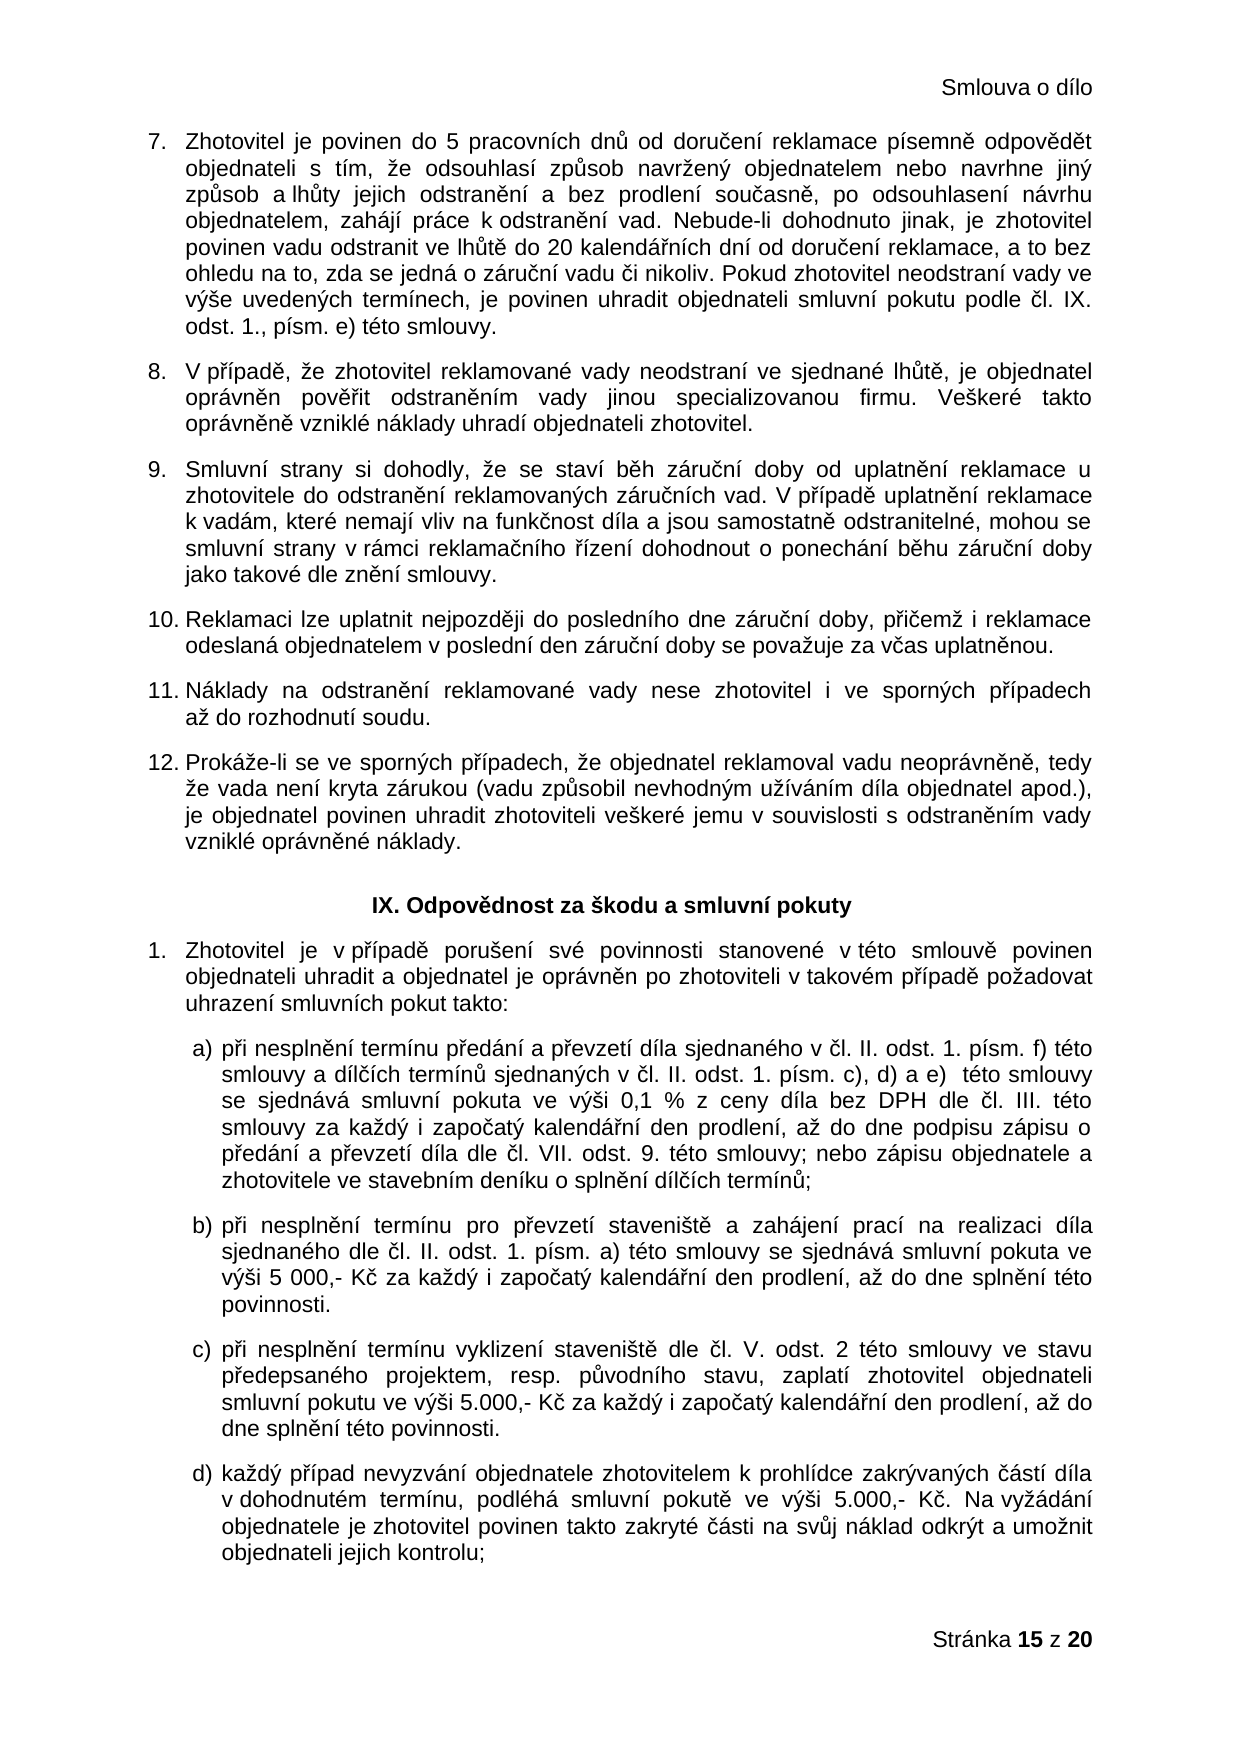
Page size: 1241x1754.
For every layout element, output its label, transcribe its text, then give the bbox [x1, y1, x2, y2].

text Smluvní strany si dohodly, že se staví běh záruční doby od uplatnění reklamace u zhotovitele do odstranění reklamovaných záručních vad. V případě uplatnění reklamace k vadám, které nemají vliv na funkčnost díla a jsou samostatně odstranitelné, mohou se smluvní strany v rámci reklamačního řízení dohodnout o ponechání běhu záruční doby jako takové dle znění smlouvy. [148, 456, 1093, 587]
text při nesplnění termínu předání a převzetí díla sjednaného v čl. II. odst. 1. písm. f) této smlouvy a dílčích termínů sjednaných v čl. II. odst. 1. písm. c), d) a e) této smlouvy se sjednává smluvní pokuta ve výši 0,1 % z ceny díla bez DPH dle čl. III. této smlouvy za každý i započatý kalendářní den prodlení, až do dne podpisu zápisu o předání a převzetí díla dle čl. VII. odst. 9. této smlouvy; nebo zápisu objednatele a zhotovitele ve stavebním deníku o splnění dílčích termínů; [192, 1035, 1093, 1193]
text Prokáže-li se ve sporných případech, že objednatel reklamoval vadu neoprávněně, tedy že vada není kryta zárukou (vadu způsobil nevhodným užíváním díla objednatel apod.), je objednatel povinen uhradit zhotoviteli veškeré jemu v souvislosti s odstraněním vady vzniklé oprávněné náklady. [148, 749, 1093, 854]
text Odpovědnost za škodu a smluvní pokuty [148, 892, 1093, 918]
text při nesplnění termínu vyklizení staveniště dle čl. V. odst. 2 této smlouvy ve stavu předepsaného projektem, resp. původního stavu, zaplatí zhotovitel objednateli smluvní pokutu ve výši 5.000,- Kč za každý i započatý kalendářní den prodlení, až do dne splnění této povinnosti. [192, 1336, 1093, 1441]
text Reklamaci lze uplatnit nejpozději do posledního dne záruční doby, přičemž i reklamace odeslaná objednatelem v poslední den záruční doby se považuje za včas uplatněnou. [148, 606, 1093, 659]
text V případě, že zhotovitel reklamované vady neodstraní ve sjednané lhůtě, je objednatel oprávněn pověřit odstraněním vady jinou specializovanou firmu. Veškeré takto oprávněně vzniklé náklady uhradí objednateli zhotovitel. [148, 358, 1093, 437]
text Zhotovitel je povinen do 5 pracovních dnů od doručení reklamace písemně odpovědět objednateli s tím, že odsouhlasí způsob navržený objednatelem nebo navrhne jiný způsob a lhůty jejich odstranění a bez prodlení současně, po odsouhlasení návrhu objednatelem, zahájí práce k odstranění vad. Nebude-li dohodnuto jinak, je zhotovitel povinen vadu odstranit ve lhůtě do 20 kalendářních dní od doručení reklamace, a to bez ohledu na to, zda se jedná o záruční vadu či nikoliv. Pokud zhotovitel neodstraní vady ve výše uvedených termínech, je povinen uhradit objednateli smluvní pokutu podle čl. IX. odst. 1., písm. e) této smlouvy. [148, 128, 1093, 339]
text při nesplnění termínu pro převzetí staveniště a zahájení prací na realizaci díla sjednaného dle čl. II. odst. 1. písm. a) této smlouvy se sjednává smluvní pokuta ve výši 5 000,- Kč za každý i započatý kalendářní den prodlení, až do dne splnění této povinnosti. [192, 1212, 1093, 1317]
text každý případ nevyzvání objednatele zhotovitelem k prohlídce zakrývaných částí díla v dohodnutém termínu, podléhá smluvní pokutě ve výši 5.000,- Kč. Na vyžádání objednatele je zhotovitel povinen takto zakryté části na svůj náklad odkrýt a umožnit objednateli jejich kontrolu; [192, 1460, 1093, 1565]
text Zhotovitel je v případě porušení své povinnosti stanovené v této smlouvě povinen objednateli uhradit a objednatel je oprávněn po zhotoviteli v takovém případě požadovat uhrazení smluvních pokut takto: [148, 937, 1093, 1016]
text Náklady na odstranění reklamované vady nese zhotovitel i ve sporných případech až do rozhodnutí soudu. [148, 677, 1093, 730]
